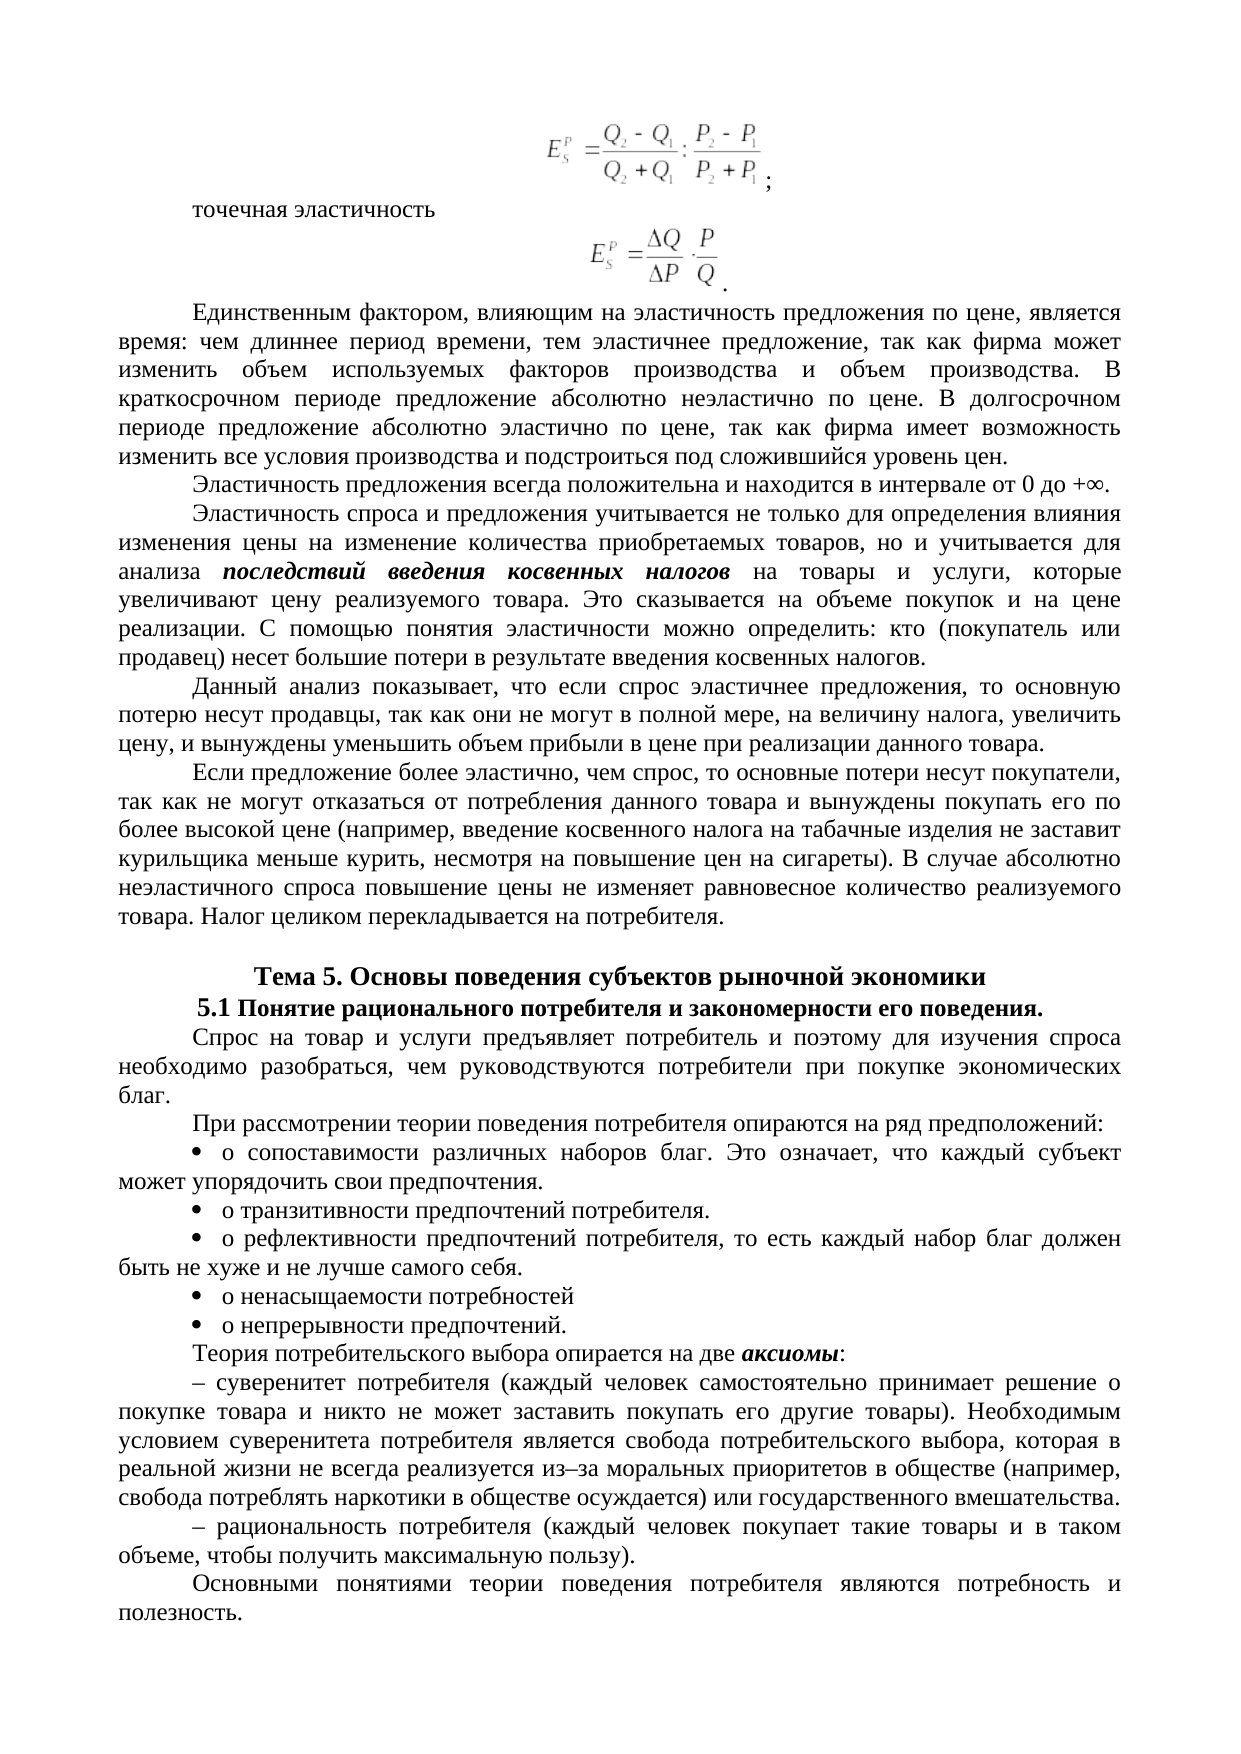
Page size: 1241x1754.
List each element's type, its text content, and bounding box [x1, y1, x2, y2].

text Теория потребительского выбора опирается на две аксиомы: [118, 1338, 1122, 1367]
text При рассмотрении теории поведения потребителя опираются на ряд предположений: [118, 1108, 1122, 1137]
text . [118, 223, 1122, 297]
list о рефлективности предпочтений потребителя, то есть каждый набор благ должен быть не хуже и не лучше самого себя. [118, 1223, 1122, 1281]
text Основными понятиями теории поведения потребителя являются потребность и полезность. [118, 1568, 1122, 1626]
text ; [118, 118, 1122, 194]
text Если предложение более эластично, чем спрос, то основные потери несут покупатели, так как не могут отказаться от потребления данного товара и вынуждены покупать его по более высокой цене (например, введение косвенного налога на табачные изделия не заставит курильщика меньше курить, несмотря на повышение цен на сигареты). В случае абсолютно неэластичного спроса повышение цены не изменяет равновесное количество реализуемого товара. Налог целиком перекладывается на потребителя. [118, 757, 1122, 929]
text Спрос на товар и услуги предъявляет потребитель и поэтому для изучения спроса необходимо разобраться, чем руководствуются потребители при покупке экономических благ. [118, 1022, 1122, 1108]
text – суверенитет потребителя (каждый человек самостоятельно принимает решение о покупке товара и никто не может заставить покупать его другие товары). Необходимым условием суверенитета потребителя является свобода потребительского выбора, которая в реальной жизни не всегда реализуется из–за моральных приоритетов в обществе (например, свобода потреблять наркотики в обществе осуждается) или государственного вмешательства. [118, 1367, 1122, 1511]
text – рациональность потребителя (каждый человек покупает такие товары и в таком объеме, чтобы получить максимальную пользу). [118, 1511, 1122, 1568]
list о ненасыщаемости потребностей [118, 1281, 1122, 1310]
text точечная эластичность [118, 194, 1122, 223]
text Данный анализ показывает, что если спрос эластичнее предложения, то основную потерю несут продавцы, так как они не могут в полной мере, на величину налога, увеличить цену, и вынуждены уменьшить объем прибыли в цене при реализации данного товара. [118, 671, 1122, 757]
text Тема 5. Основы поведения субъектов рыночной экономики [118, 960, 1122, 991]
list о непрерывности предпочтений. [118, 1310, 1122, 1338]
text Единственным фактором, влияющим на эластичность предложения по цене, является время: чем длиннее период времени, тем эластичнее предложение, так как фирма может изменить объем используемых факторов производства и объем производства. В краткосрочном периоде предложение абсолютно неэластично по цене. В долгосрочном периоде предложение абсолютно эластично по цене, так как фирма имеет возможность изменить все условия производства и подстроиться под сложившийся уровень цен. [118, 297, 1122, 469]
text Эластичность спроса и предложения учитывается не только для определения влияния изменения цены на изменение количества приобретаемых товаров, но и учитывается для анализа последствий введения косвенных налогов на товары и услуги, которые увеличивают цену реализуемого товара. Это сказывается на объеме покупок и на цене реализации. С помощью понятия эластичности можно определить: кто (покупатель или продавец) несет большие потери в результате введения косвенных налогов. [118, 498, 1122, 671]
list о транзитивности предпочтений потребителя. [118, 1195, 1122, 1223]
text Эластичность предложения всегда положительна и находится в интервале от 0 до +∞. [118, 469, 1122, 498]
list о сопоставимости различных наборов благ. Это означает, что каждый субъект может упорядочить свои предпочтения. [118, 1137, 1122, 1195]
text 5.1 Понятие рационального потребителя и закономерности его поведения. [118, 991, 1122, 1022]
